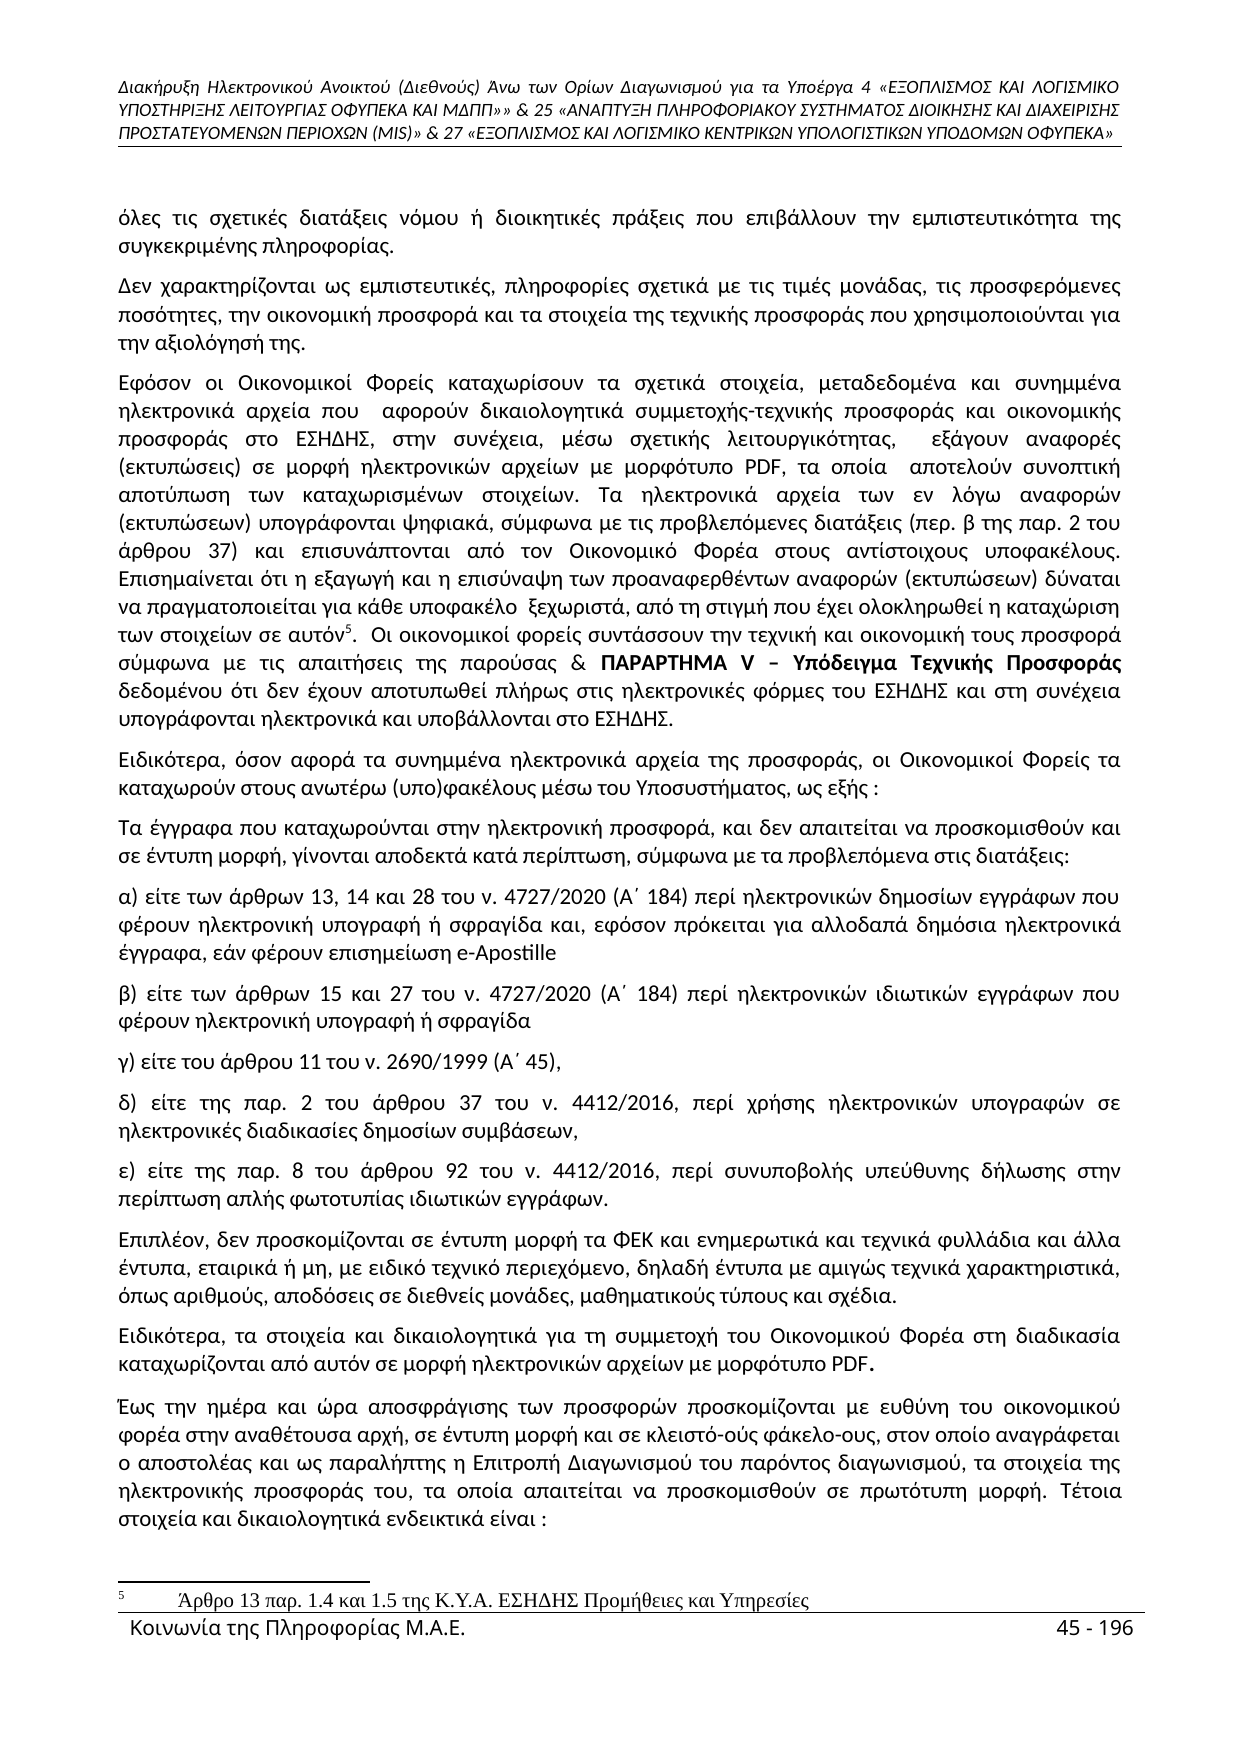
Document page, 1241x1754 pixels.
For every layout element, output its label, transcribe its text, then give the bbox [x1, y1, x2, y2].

text β) είτε των άρθρων 15 και 27 του ν. 4727/2020 (Α΄ 184) περί ηλεκτρονικών ιδιωτικών εγγράφων που φέρουν ηλεκτρονική υπογραφή ή σφραγίδα [118, 979, 1122, 1035]
text Ειδικότερα, τα στοιχεία και δικαιολογητικά για τη συμμετοχή του Οικονομικού Φορέα στη διαδικασία καταχωρίζονται από αυτόν σε μορφή ηλεκτρονικών αρχείων με μορφότυπο PDF. [118, 1321, 1122, 1377]
text α) είτε των άρθρων 13, 14 και 28 του ν. 4727/2020 (Α΄ 184) περί ηλεκτρονικών δημοσίων εγγράφων που φέρουν ηλεκτρονική υπογραφή ή σφραγίδα και, εφόσον πρόκειται για αλλοδαπά δημόσια ηλεκτρονικά έγγραφα, εάν φέρουν επισημείωση e-Apostille [118, 882, 1122, 966]
text Έως την ημέρα και ώρα αποσφράγισης των προσφορών προσκομίζονται με ευθύνη του οικονομικού φορέα στην αναθέτουσα αρχή, σε έντυπη μορφή και σε κλειστό-ούς φάκελο-ους, στον οποίο αναγράφεται ο αποστολέας και ως παραλήπτης η Επιτροπή Διαγωνισμού του παρόντος διαγωνισμού, τα στοιχεία της ηλεκτρονικής προσφοράς του, τα οποία απαιτείται να προσκομισθούν σε πρωτότυπη μορφή. Τέτοια στοιχεία και δικαιολογητικά ενδεικτικά είναι : [118, 1392, 1122, 1532]
text Τα έγγραφα που καταχωρούνται στην ηλεκτρονική προσφορά, και δεν απαιτείται να προσκομισθούν και σε έντυπη μορφή, γίνονται αποδεκτά κατά περίπτωση, σύμφωνα με τα προβλεπόμενα στις διατάξεις: [118, 813, 1122, 869]
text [118, 203, 1122, 259]
text ε) είτε της παρ. 8 του άρθρου 92 του ν. 4412/2016, περί συνυποβολής υπεύθυνης δήλωσης στην περίπτωση απλής φωτοτυπίας ιδιωτικών εγγράφων. [118, 1156, 1122, 1212]
text δ) είτε της παρ. 2 του άρθρου 37 του ν. 4412/2016, περί χρήσης ηλεκτρονικών υπογραφών σε ηλεκτρονικές διαδικασίες δημοσίων συμβάσεων, [118, 1088, 1122, 1144]
text Εφόσον οι Οικονομικοί Φορείς καταχωρίσουν τα σχετικά στοιχεία, μεταδεδομένα και συνημμένα ηλεκτρονικά αρχεία που αφορούν δικαιολογητικά συμμετοχής-τεχνικής προσφοράς και οικονομικής προσφοράς στο ΕΣΗΔΗΣ, στην συνέχεια, μέσω σχετικής λειτουργικότητας, εξάγουν αναφορές (εκτυπώσεις) σε μορφή ηλεκτρονικών αρχείων με μορφότυπο PDF, τα οποία αποτελούν συνοπτική αποτύπωση των καταχωρισμένων στοιχείων. Τα ηλεκτρονικά αρχεία των εν λόγω αναφορών (εκτυπώσεων) υπογράφονται ψηφιακά, σύμφωνα με τις προβλεπόμενες διατάξεις (περ. β της παρ. 2 του άρθρου 37) και επισυνάπτονται από τον Οικονομικό Φορέα στους αντίστοιχους υποφακέλους. Επισημαίνεται ότι η εξαγωγή και η επισύναψη των προαναφερθέντων αναφορών (εκτυπώσεων) δύναται να πραγματοποιείται για κάθε υποφακέλο ξεχωριστά, από τη στιγμή που έχει ολοκληρωθεί η καταχώριση των στοιχείων σε αυτόν. Οι οικονομικοί φορείς συντάσσουν την τεχνική και οικονομική τους προσφορά σύμφωνα με τις απαιτήσεις της παρούσας & ΠΑΡΑΡΤΗΜΑ V – Υπόδειγμα Τεχνικής Προσφοράς δεδομένου ότι δεν έχουν αποτυπωθεί πλήρως στις ηλεκτρονικές φόρμες του ΕΣΗΔΗΣ και στη συνέχεια υπογράφονται ηλεκτρονικά και υποβάλλονται στο ΕΣΗΔΗΣ. [118, 368, 1122, 732]
text γ) είτε του άρθρου 11 του ν. 2690/1999 (Α΄ 45), [118, 1047, 1122, 1075]
text Επιπλέον, δεν προσκομίζονται σε έντυπη μορφή τα ΦΕΚ και ενημερωτικά και τεχνικά φυλλάδια και άλλα έντυπα, εταιρικά ή μη, με ειδικό τεχνικό περιεχόμενο, δηλαδή έντυπα με αμιγώς τεχνικά χαρακτηριστικά, όπως αριθμούς, αποδόσεις σε διεθνείς μονάδες, μαθηματικούς τύπους και σχέδια. [118, 1225, 1122, 1309]
text Ειδικότερα, όσον αφορά τα συνημμένα ηλεκτρονικά αρχεία της προσφοράς, οι Οικονομικοί Φορείς τα καταχωρούν στους ανωτέρω (υπο)φακέλους μέσω του Υποσυστήματος, ως εξής : [118, 745, 1122, 801]
text Δεν χαρακτηρίζονται ως εμπιστευτικές, πληροφορίες σχετικά με τις τιμές μονάδας, τις προσφερόμενες ποσότητες, την οικονομική προσφορά και τα στοιχεία της τεχνικής προσφοράς που χρησιμοποιούνται για την αξιολόγησή της. [118, 272, 1122, 356]
